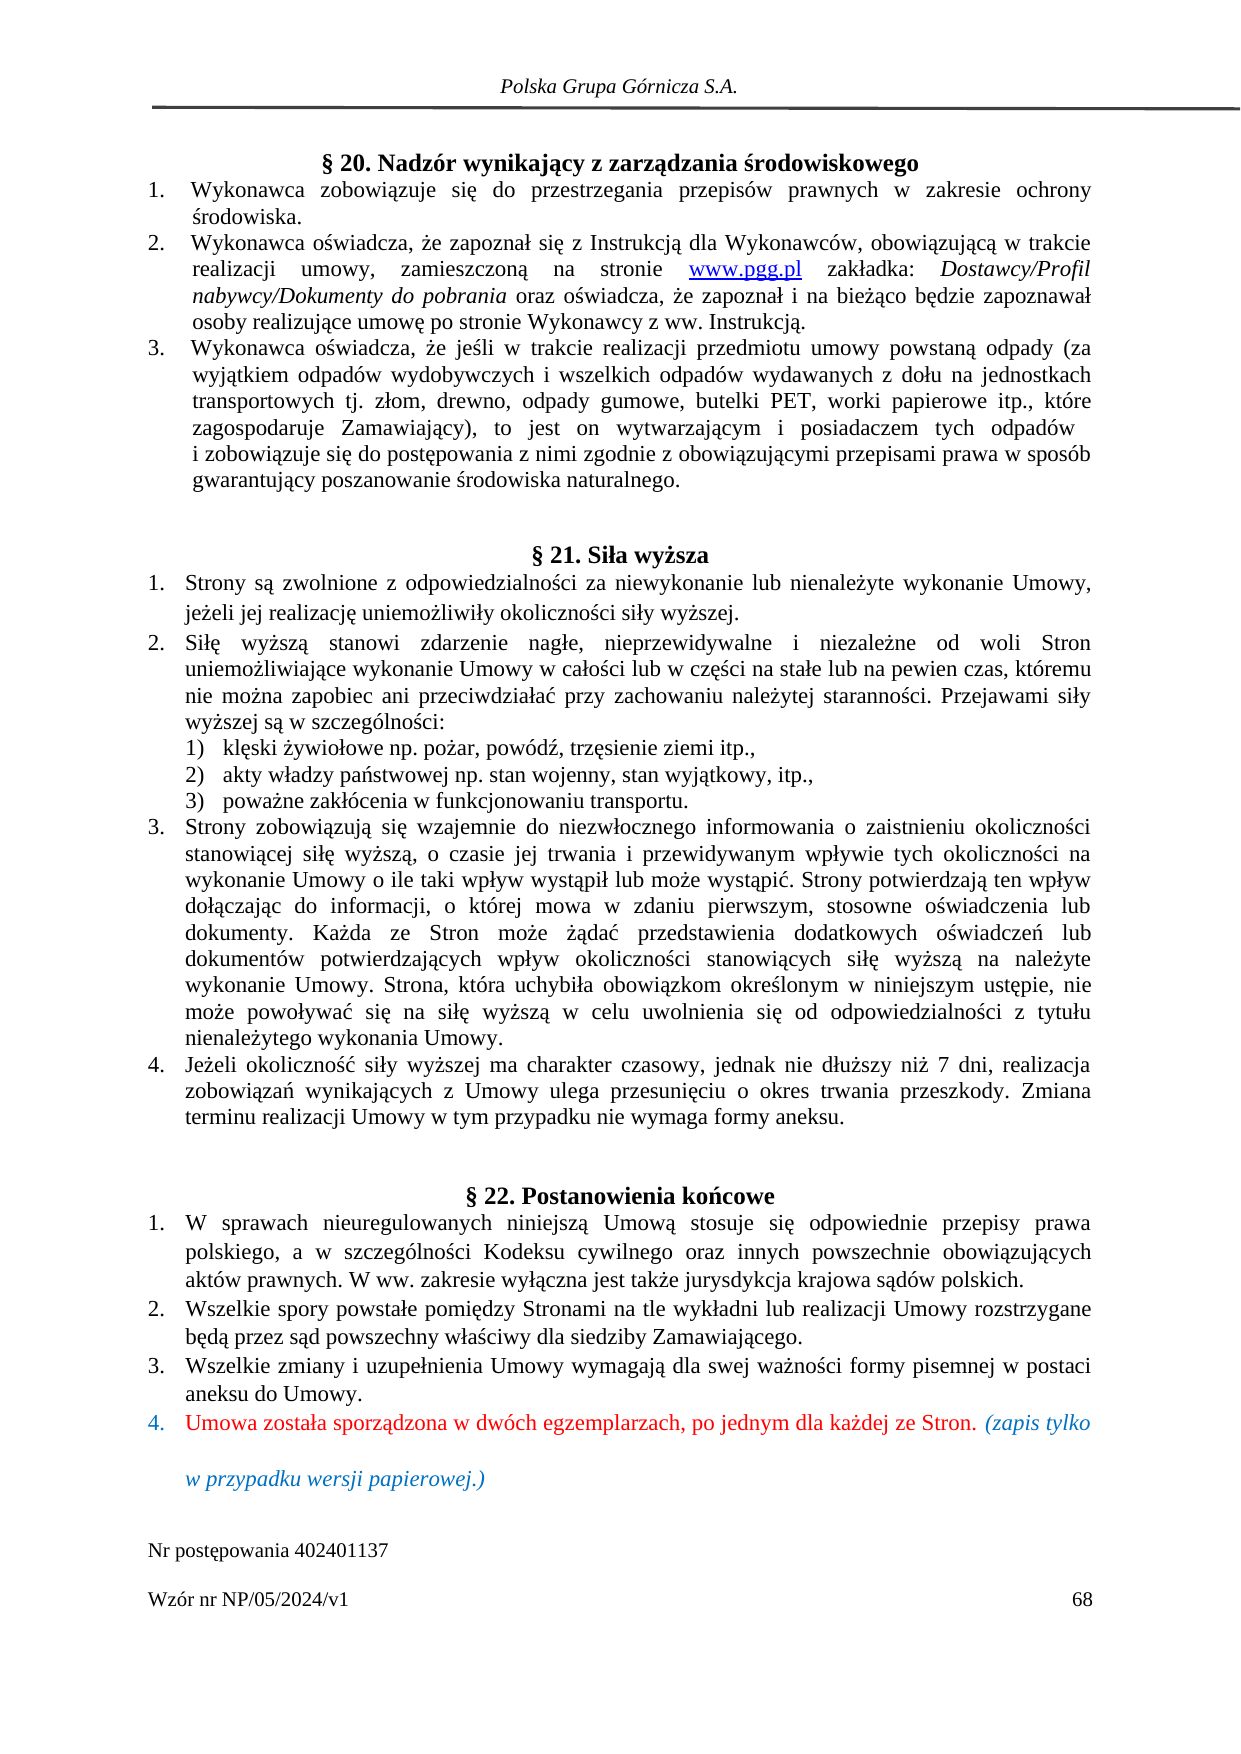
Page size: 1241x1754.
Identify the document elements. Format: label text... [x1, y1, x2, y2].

text 1. Wykonawca zobowiązuje się do przestrzegania przepisów prawnych w zakresie ochrony środowiska. [148, 176, 1093, 229]
list Strony zobowiązują się wzajemnie do niezwłocznego informowania o zaistnieniu okoliczności stanowiącej siłę wyższą, o czasie jej trwania i przewidywanym wpływie tych okoliczności na wykonanie Umowy o ile taki wpływ wystąpił lub może wystąpić. Strony potwierdzają ten wpływ dołączając do informacji, o której mowa w zdaniu pierwszym, stosowne oświadczenia lub dokumenty. Każda ze Stron może żądać przedstawienia dodatkowych oświadczeń lub dokumentów potwierdzających wpływ okoliczności stanowiących siłę wyższą na należyte wykonanie Umowy. Strona, która uchybiła obowiązkom określonym w niniejszym ustępie, nie może powoływać się na siłę wyższą w celu uwolnienia się od odpowiedzialności z tytułu nienależytego wykonania Umowy. [148, 813, 1093, 1051]
text 2. Wykonawca oświadcza, że zapoznał się z Instrukcją dla Wykonawców, obowiązującą w trakcie realizacji umowy, zamieszczoną na stronie www.pgg.pl zakładka: Dostawcy/Profil nabywcy/Dokumenty do pobrania oraz oświadcza, że zapoznał i na bieżąco będzie zapoznawał osoby realizujące umowę po stronie Wykonawcy z ww. Instrukcją. [148, 229, 1093, 334]
list Wszelkie zmiany i uzupełnienia Umowy wymagają dla swej ważności formy pisemnej w postaci aneksu do Umowy. [148, 1352, 1093, 1406]
list akty władzy państwowej np. stan wojenny, stan wyjątkowy, itp., [185, 761, 1093, 787]
list Strony są zwolnione z odpowiedzialności za niewykonanie lub nienależyte wykonanie Umowy, jeżeli jej realizację uniemożliwiły okoliczności siły wyższej. [148, 568, 1093, 625]
list poważne zakłócenia w funkcjonowaniu transportu. [185, 787, 1093, 813]
text 3. Wykonawca oświadcza, że jeśli w trakcie realizacji przedmiotu umowy powstaną odpady (za wyjątkiem odpadów wydobywczych i wszelkich odpadów wydawanych z dołu na jednostkach transportowych tj. złom, drewno, odpady gumowe, butelki PET, worki papierowe itp., które zagospodaruje Zamawiający), to jest on wytwarzającym i posiadaczem tych odpadów i zobowiązuje się do postępowania z nimi zgodnie z obowiązującymi przepisami prawa w sposób gwarantujący poszanowanie środowiska naturalnego. [148, 334, 1093, 493]
list klęski żywiołowe np. pożar, powódź, trzęsienie ziemi itp., [185, 734, 1093, 761]
list Siłę wyższą stanowi zdarzenie nagłe, nieprzewidywalne i niezależne od woli Stron uniemożliwiające wykonanie Umowy w całości lub w części na stałe lub na pewien czas, któremu nie można zapobiec ani przeciwdziałać przy zachowaniu należytej staranności. Przejawami siły wyższej są w szczególności: [148, 629, 1093, 734]
subtitle § 22. Postanowienia końcowe [148, 1181, 1093, 1209]
subtitle § 21. Siła wyższa [148, 540, 1093, 568]
list Wszelkie spory powstałe pomiędzy Stronami na tle wykładni lub realizacji Umowy rozstrzygane będą przez sąd powszechny właściwy dla siedziby Zamawiającego. [148, 1295, 1093, 1349]
list W sprawach nieuregulowanych niniejszą Umową stosuje się odpowiednie przepisy prawa polskiego, a w szczególności Kodeksu cywilnego oraz innych powszechnie obowiązujących aktów prawnych. W ww. zakresie wyłączna jest także jurysdykcja krajowa sądów polskich. [148, 1209, 1093, 1293]
subtitle § 20. Nadzór wynikający z zarządzania środowiskowego [148, 148, 1093, 176]
list Jeżeli okoliczność siły wyższej ma charakter czasowy, jednak nie dłuższy niż 7 dni, realizacja zobowiązań wynikających z Umowy ulega przesunięciu o okres trwania przeszkody. Zmiana terminu realizacji Umowy w tym przypadku nie wymaga formy aneksu. [148, 1051, 1093, 1130]
list Umowa została sporządzona w dwóch egzemplarzach, po jednym dla każdej ze Stron. (zapis tylko w przypadku wersji papierowej.) [148, 1408, 1093, 1492]
